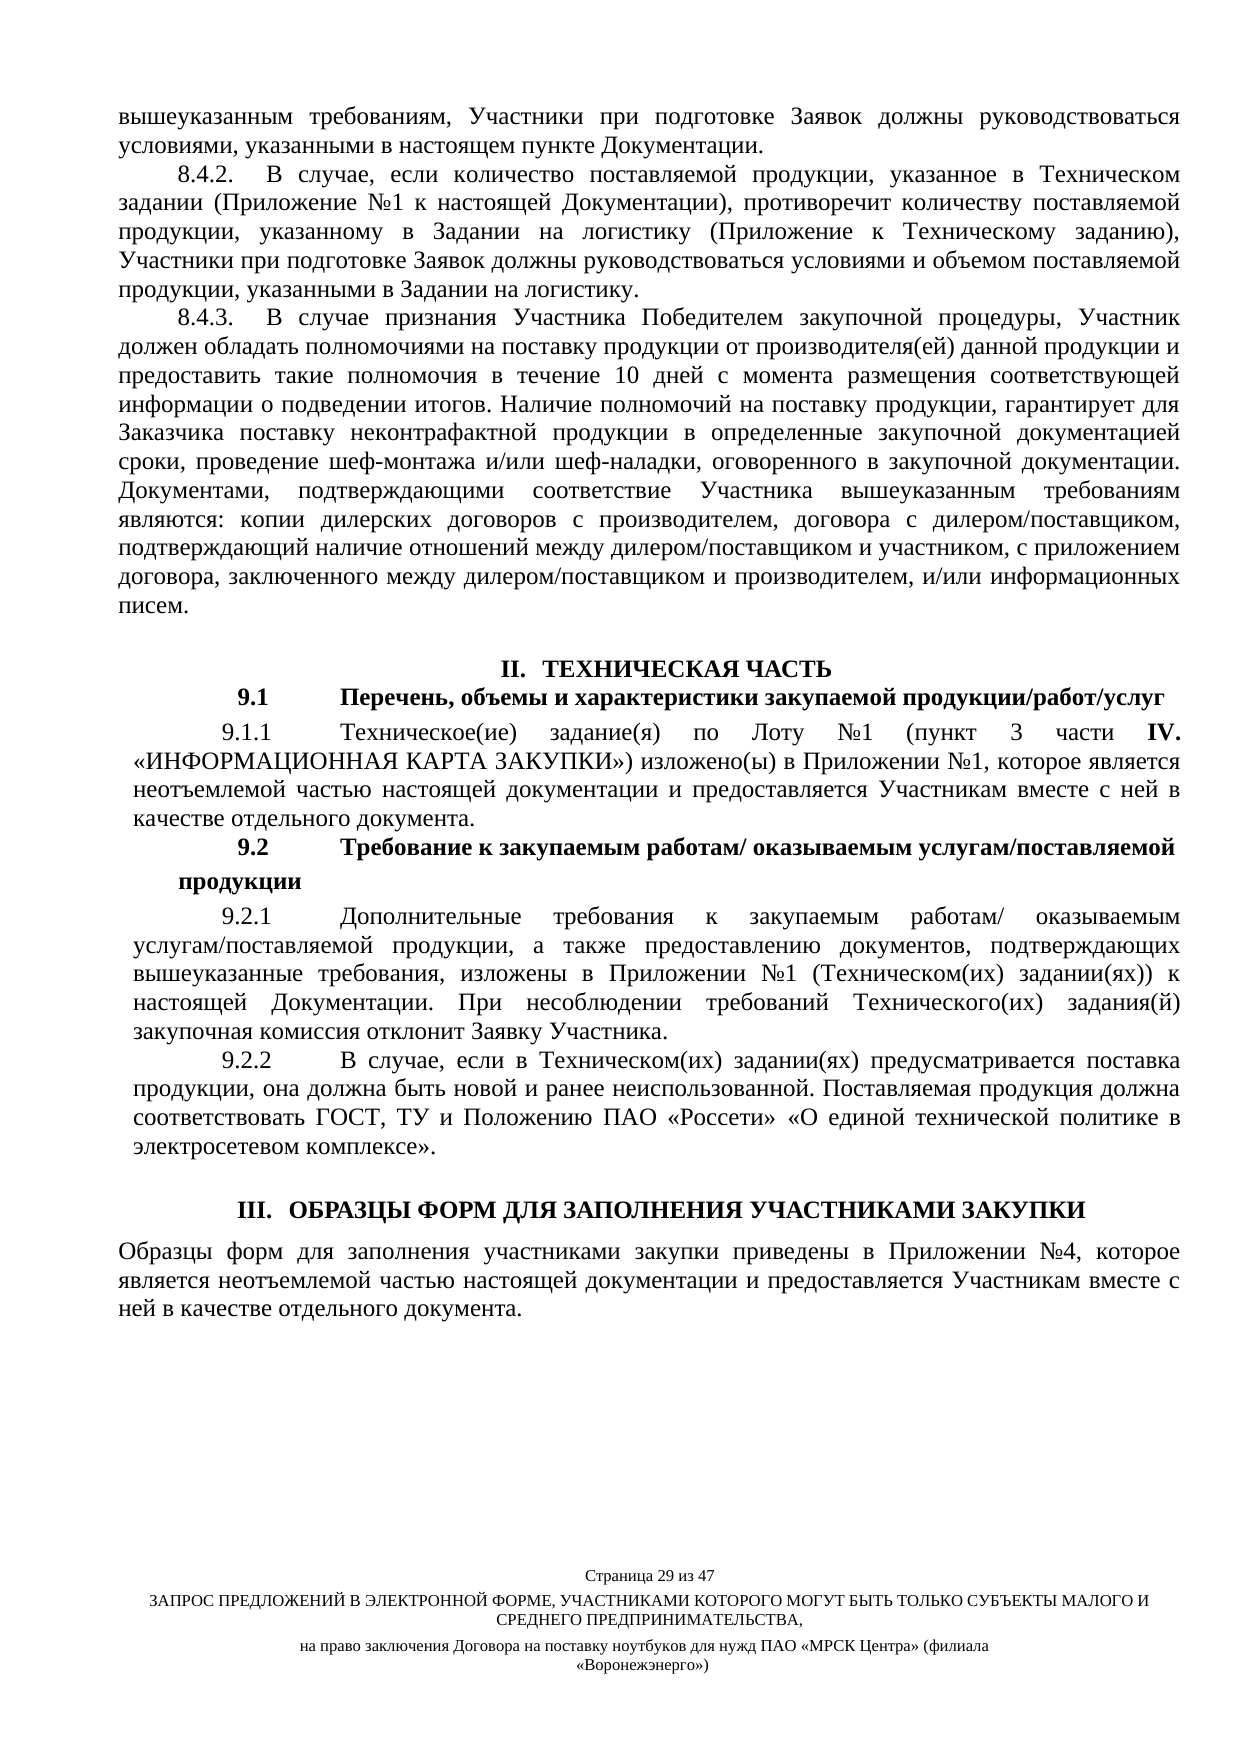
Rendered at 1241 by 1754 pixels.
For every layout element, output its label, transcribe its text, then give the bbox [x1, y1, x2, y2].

subtitle Техническое(ие) задание(я) по Лоту №1 (пункт 3 части IV. «ИНФОРМАЦИОННАЯ КАРТА ЗАКУПКИ») изложено(ы) в Приложении №1, которое является неотъемлемой частью настоящей документации и предоставляется Участникам вместе с ней в качестве отдельного документа. [133, 717, 1181, 832]
subtitle ОБРАЗЦЫ ФОРМ ДЛЯ ЗАПОЛНЕНИЯ УЧАСТНИКАМИ ЗАКУПКИ [118, 1195, 1181, 1223]
subtitle Образцы форм для заполнения участниками закупки приведены в Приложении №4, которое является неотъемлемой частью настоящей документации и предоставляется Участникам вместе с ней в качестве отдельного документа. [118, 1236, 1181, 1322]
subtitle Перечень, объемы и характеристики закупаемой продукции/работ/услуг [178, 682, 1181, 711]
subtitle Требование к закупаемым работам/ оказываемым услугам/поставляемой продукции [178, 832, 1181, 895]
subtitle ТЕХНИЧЕСКАЯ ЧАСТЬ [118, 654, 1181, 682]
subtitle Дополнительные требования к закупаемым работам/ оказываемым услугам/поставляемой продукции, а также предоставлению документов, подтверждающих вышеуказанные требования, изложены в Приложении №1 (Техническом(их) задании(ях)) к настоящей Документации. При несоблюдении требований Технического(их) задания(й) закупочная комиссия отклонит Заявку Участника. [133, 901, 1181, 1045]
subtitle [118, 101, 1181, 159]
subtitle В случае, если в Техническом(их) задании(ях) предусматривается поставка продукции, она должна быть новой и ранее неиспользованной. Поставляемая продукция должна соответствовать ГОСТ, ТУ и Положению ПАО «Россети» «О единой технической политике в электросетевом комплексе». [133, 1045, 1181, 1160]
subtitle В случае, если количество поставляемой продукции, указанное в Техническом задании (Приложение №1 к настоящей Документации), противоречит количеству поставляемой продукции, указанному в Задании на логистику (Приложение к Техническому заданию), Участники при подготовке Заявок должны руководствоваться условиями и объемом поставляемой продукции, указанными в Задании на логистику. [118, 159, 1181, 302]
subtitle В случае признания Участника Победителем закупочной процедуры, Участник должен обладать полномочиями на поставку продукции от производителя(ей) данной продукции и предоставить такие полномочия в течение 10 дней с момента размещения соответствующей информации о подведении итогов. Наличие полномочий на поставку продукции, гарантирует для Заказчика поставку неконтрафактной продукции в определенные закупочной документацией сроки, проведение шеф-монтажа и/или шеф-наладки, оговоренного в закупочной документации. Документами, подтверждающими соответствие Участника вышеуказанным требованиям являются: копии дилерских договоров с производителем, договора с дилером/поставщиком, подтверждающий наличие отношений между дилером/поставщиком и участником, с приложением договора, заключенного между дилером/поставщиком и производителем, и/или информационных писем. [118, 302, 1181, 619]
